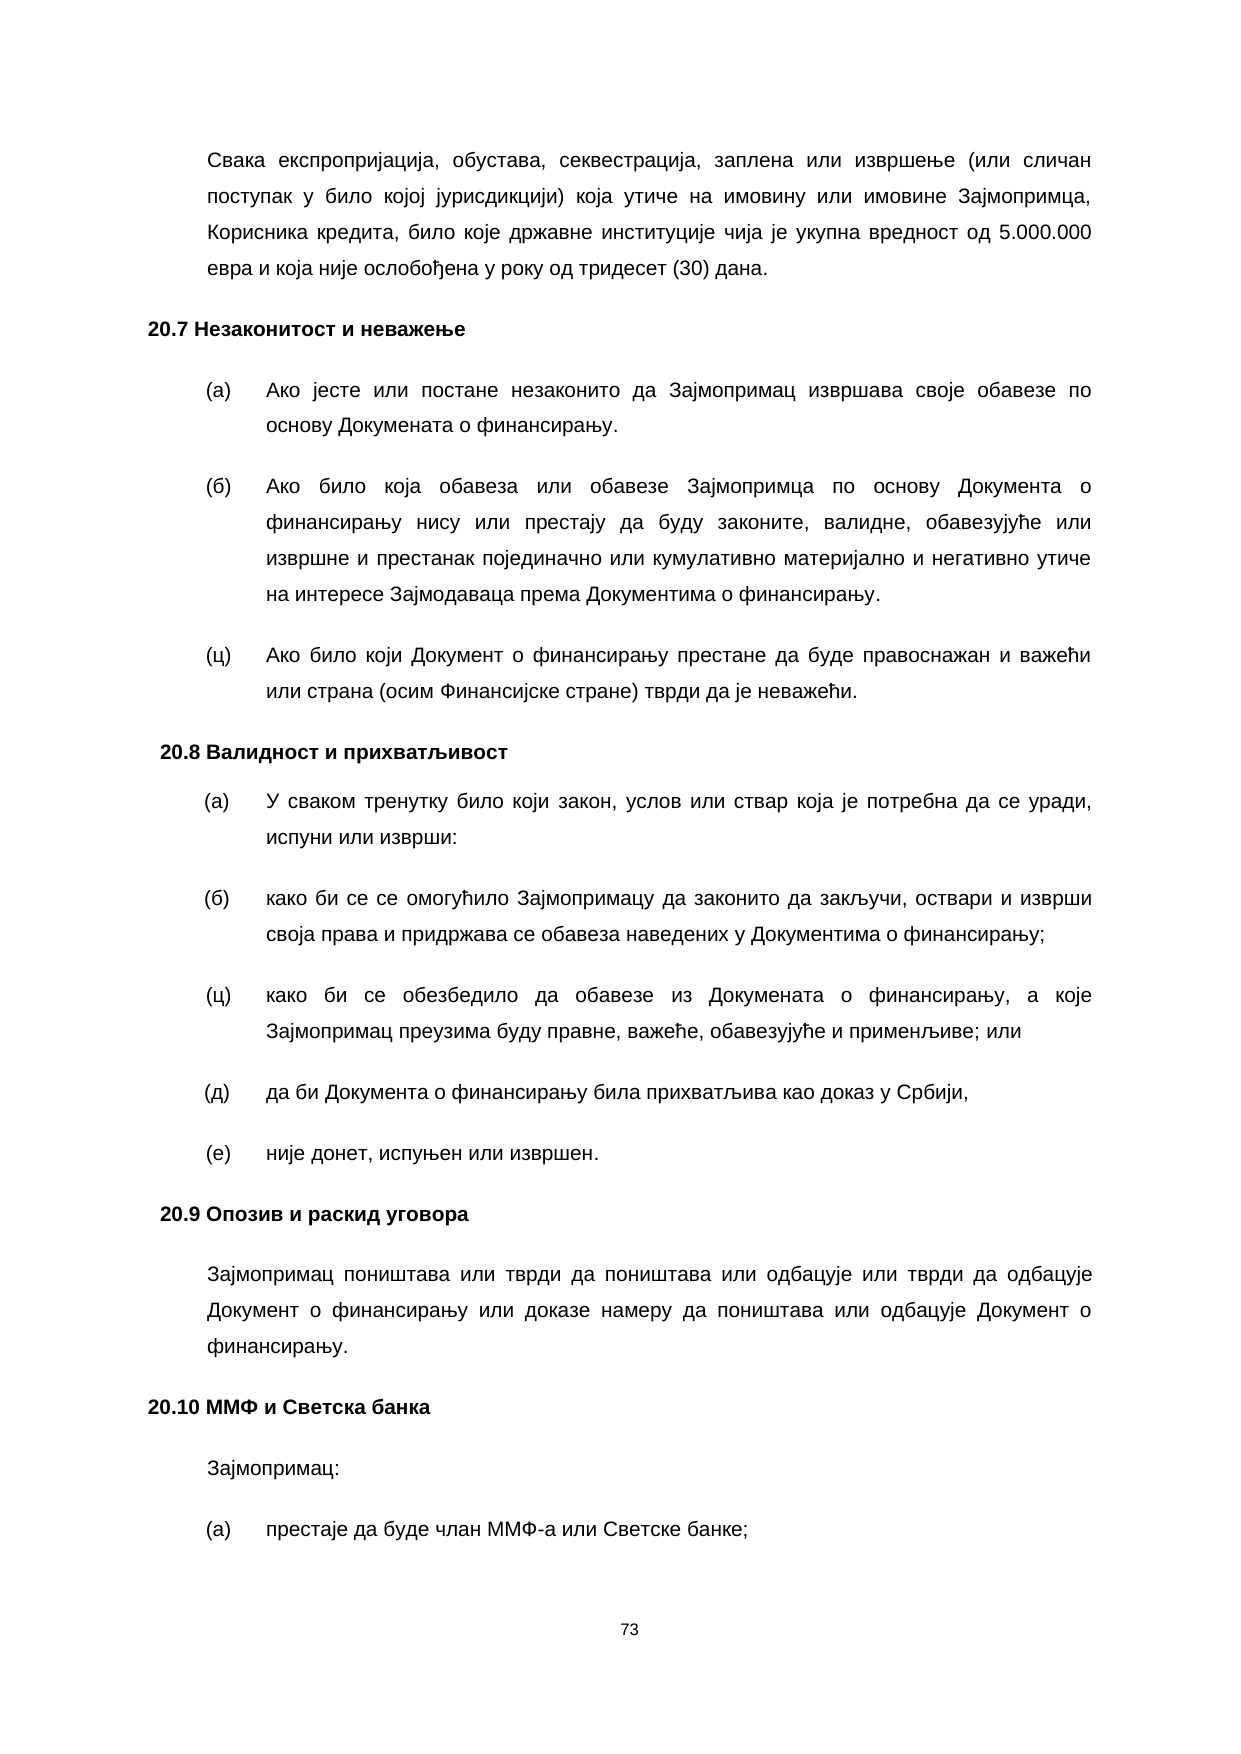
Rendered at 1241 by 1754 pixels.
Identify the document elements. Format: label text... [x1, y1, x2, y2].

list 20.10 ММФ и Светска банка [148, 1395, 1092, 1419]
list 20.7 Незаконитост и неважење [148, 316, 1092, 340]
list (а) престаје да буде члан ММФ-а или Светске банке; [206, 1517, 1092, 1541]
list (ц) Ако било који Документ о финансирању престане да буде правоснажан и важећи или страна (осим Финансијске стране) тврди да је неважећи. [206, 643, 1092, 703]
list (е) није донет, испуњен или извршен. [206, 1140, 1092, 1164]
list (ц) како би се обезбедило да обавезе из Докумената о финансирању, а које Зајмопримац преузима буду правне, важеће, обавезујуће и применљиве; или [206, 983, 1092, 1042]
list (б) Ако било која обавеза или обавезе Зајмопримца по основу Документа о финансирању нису или престају да буду законите, валидне, обавезујуће или извршне и престанак појединачно или кумулативно материјално и негативно утиче на интересе Зајмодаваца према Документима о финансирању. [206, 474, 1092, 606]
text Зајмопримац: [207, 1456, 1092, 1480]
list (д) да би Документа о финансирању била прихватљива као доказ у Србији, [204, 1079, 1092, 1103]
list 20.9 Опозив и раскид уговора [160, 1201, 1092, 1225]
text Свака експропријација, обустава, секвестрација, заплена или извршење (или сличан поступак у било којој јурисдикцији) која утиче на имовину или имовине Зајмопримца, Корисника кредита, било које државне институције чија је укупна вредност од 5.000.000 евра и која није ослобођена у року од тридесет (30) дана. [207, 148, 1092, 279]
list (а) Ако јесте или постане незаконито да Зајмопримац извршава своје обавезе по основу Докумената о финансирању. [206, 377, 1092, 437]
list (б) како би се се омогућило Зајмопримацу да законито да закључи, оствари и изврши своја права и придржава се обавеза наведених у Документима о финансирању; [204, 886, 1092, 946]
list (а) У сваком тренутку било који закон, услов или ствар која је потребна да се уради, испуни или изврши: [204, 789, 1092, 849]
text Зајмопримац поништава или тврди да поништава или одбацује или тврди да одбацује Документ о финансирању или доказе намеру да поништава или одбацује Документ о финансирању. [207, 1262, 1092, 1358]
list 20.8 Валидност и прихватљивост [160, 740, 1092, 764]
